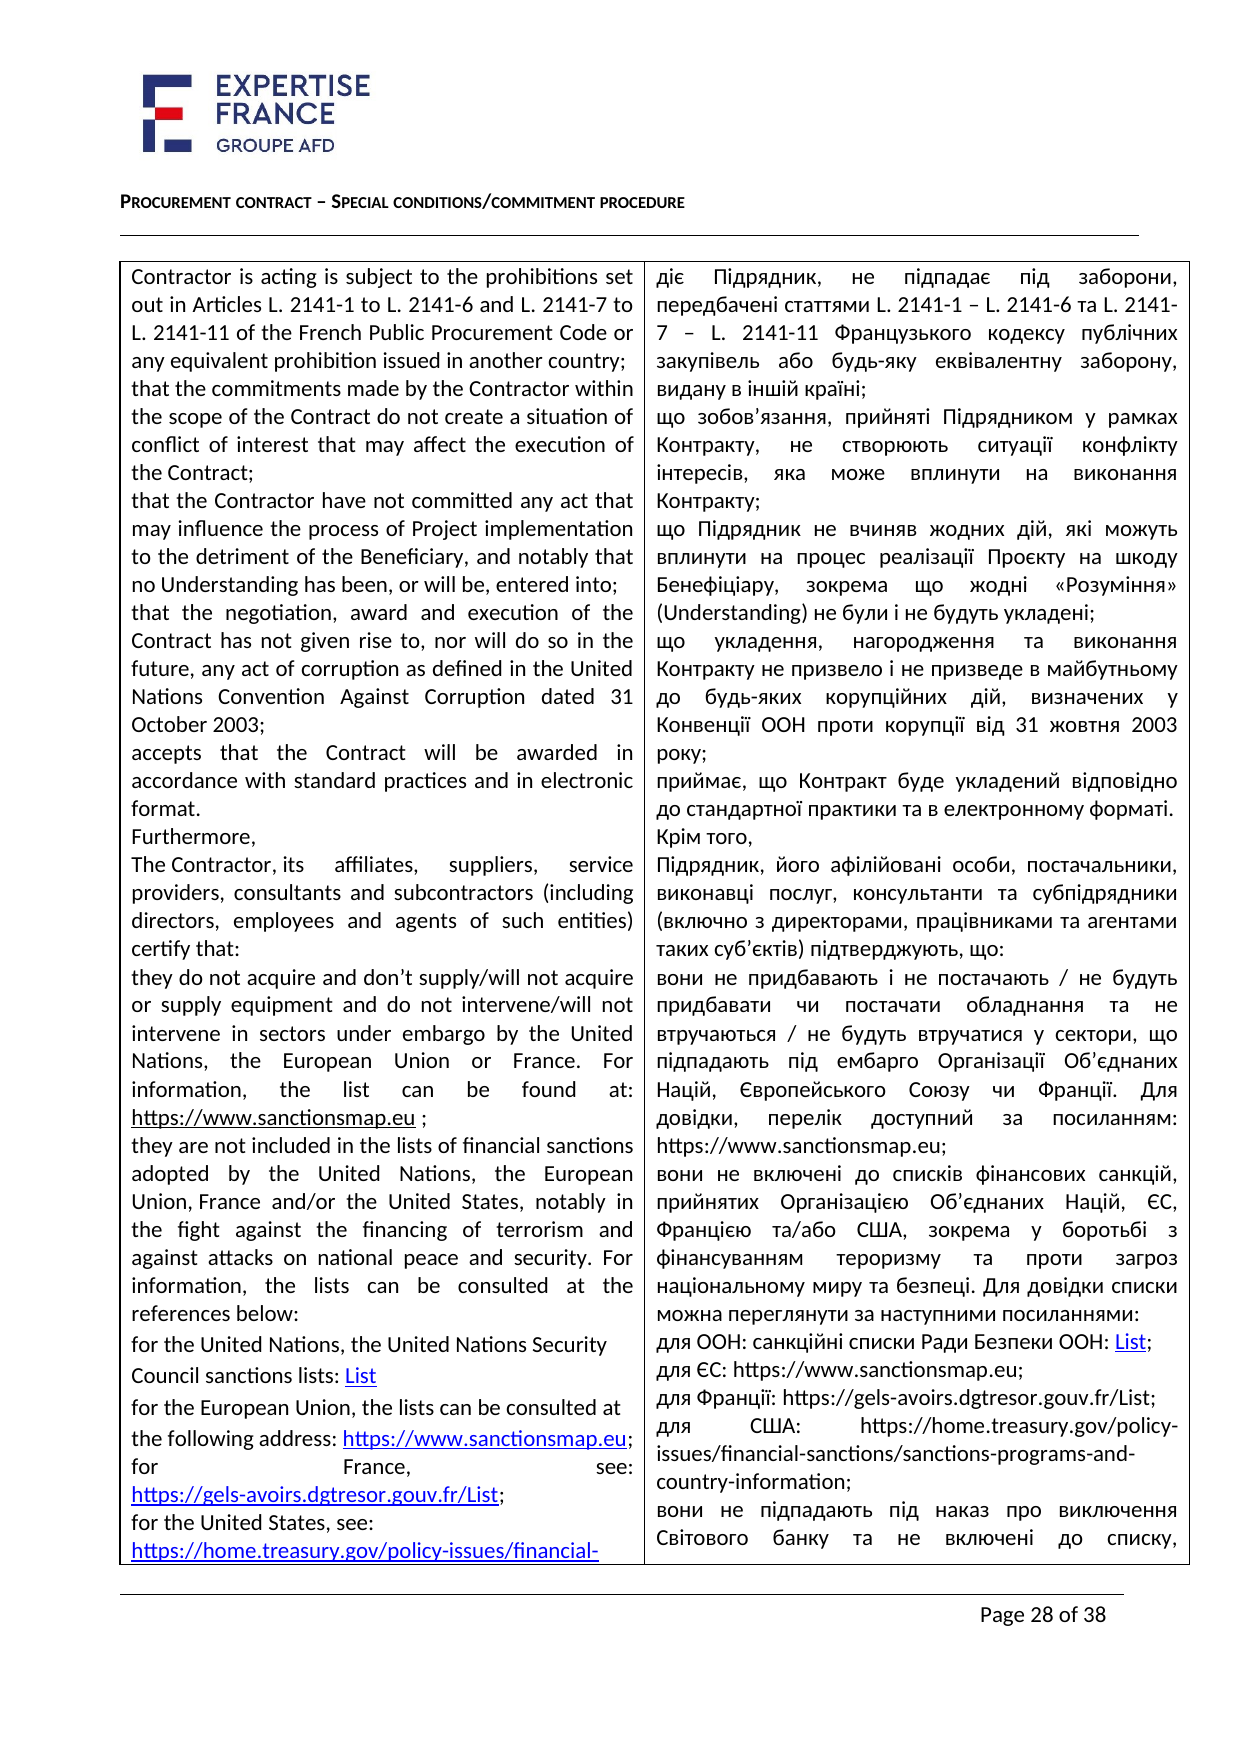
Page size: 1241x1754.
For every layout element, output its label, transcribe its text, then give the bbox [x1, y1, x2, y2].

picture [120, 41, 397, 183]
